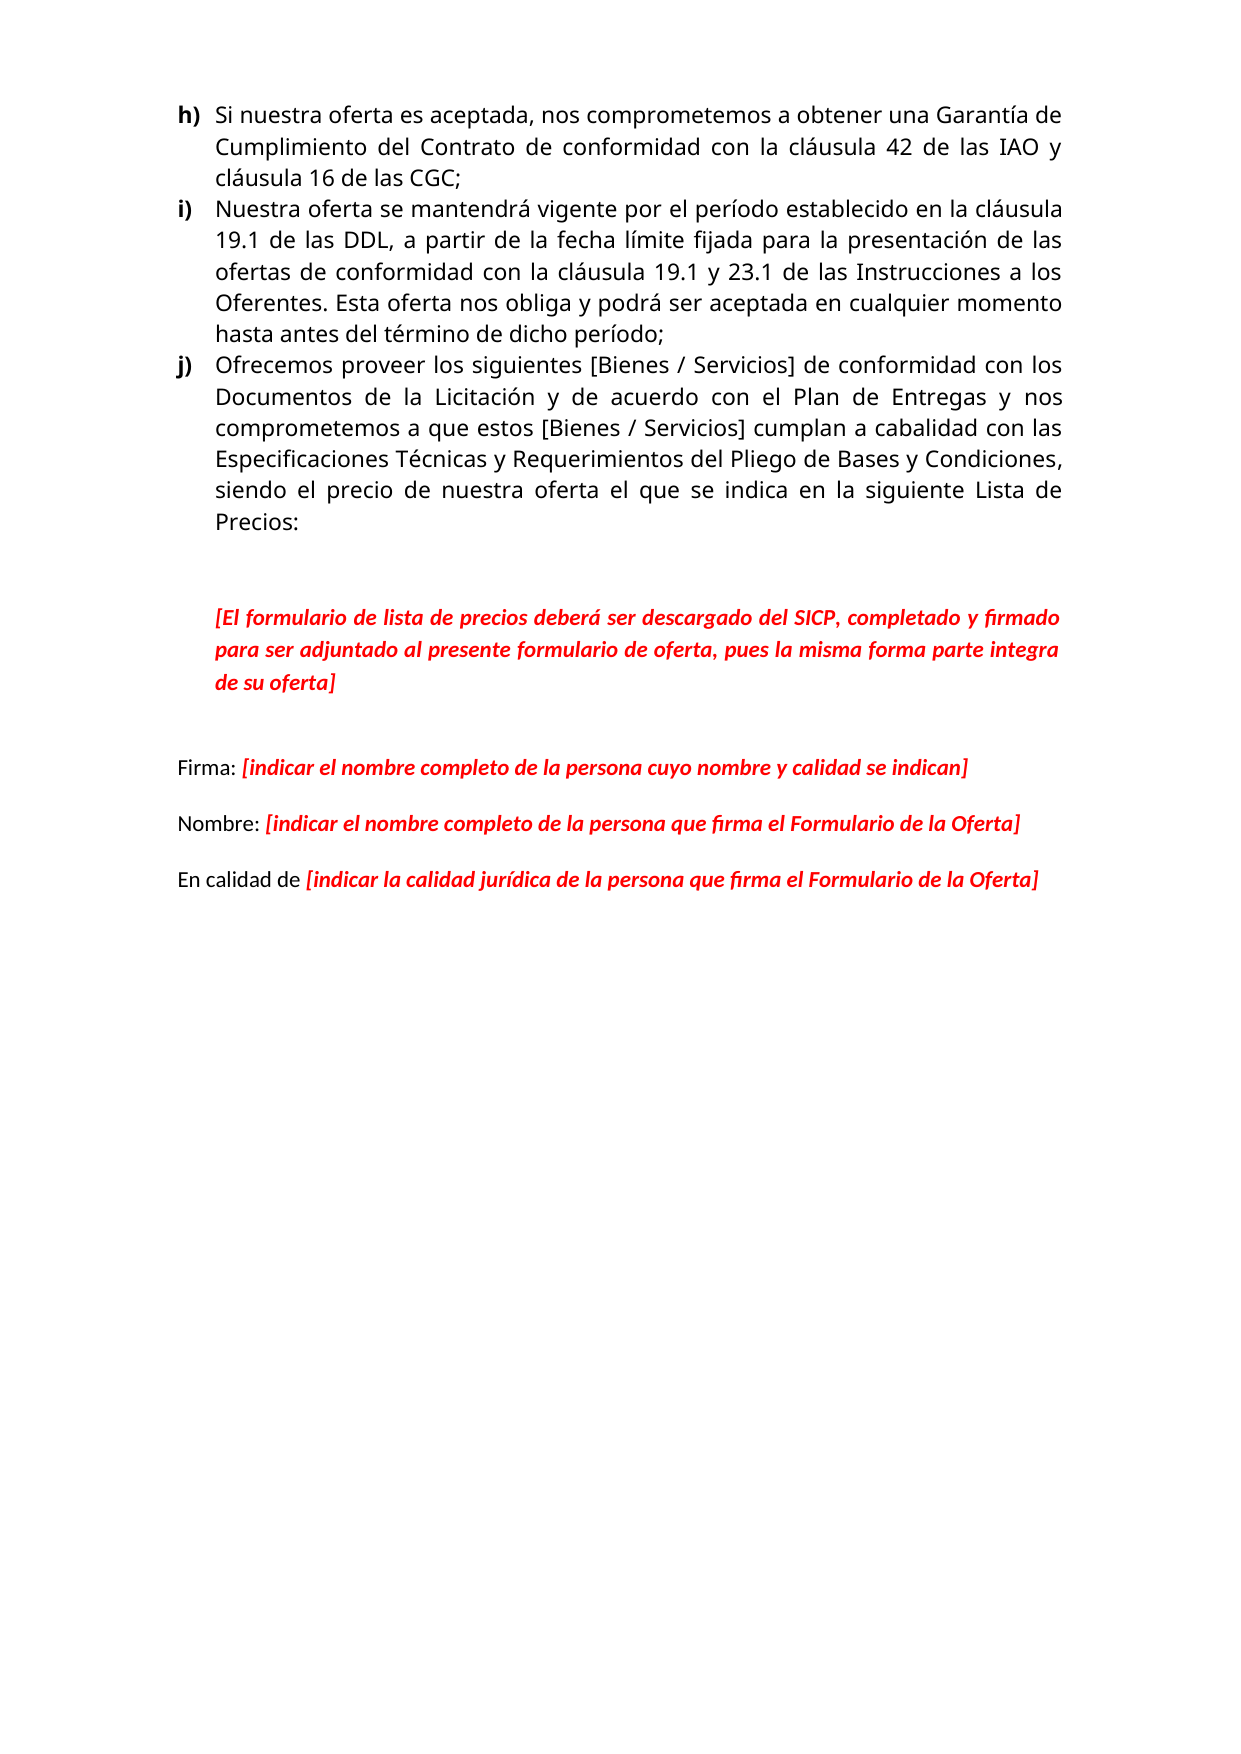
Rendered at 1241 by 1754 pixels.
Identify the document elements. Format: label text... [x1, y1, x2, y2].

list En calidad de [indicar la calidad jurídica de la persona que firma el Formulario de la Oferta] [177, 865, 1063, 893]
list Si nuestra oferta es aceptada, nos comprometemos a obtener una Garantía de Cumplimiento del Contrato de conformidad con la cláusula 42 de las IAO y cláusula 16 de las CGC; [177, 99, 1063, 193]
list Ofrecemos proveer los siguientes [Bienes / Servicios] de conformidad con los Documentos de la Licitación y de acuerdo con el Plan de Entregas y nos comprometemos a que estos [Bienes / Servicios] cumplan a cabalidad con las Especificaciones Técnicas y Requerimientos del Pliego de Bases y Condiciones, siendo el precio de nuestra oferta el que se indica en la siguiente Lista de Precios: [177, 349, 1063, 537]
list [El formulario de lista de precios deberá ser descargado del SICP, completado y firmado para ser adjuntado al presente formulario de oferta, pues la misma forma parte integra de su oferta] [215, 603, 1063, 696]
list Nuestra oferta se mantendrá vigente por el período establecido en la cláusula 19.1 de las DDL, a partir de la fecha límite fijada para la presentación de las ofertas de conformidad con la cláusula 19.1 y 23.1 de las Instrucciones a los Oferentes. Esta oferta nos obliga y podrá ser aceptada en cualquier momento hasta antes del término de dicho período; [177, 193, 1063, 349]
list Nombre: [indicar el nombre completo de la persona que firma el Formulario de la Oferta] [177, 809, 1063, 837]
list Firma: [indicar el nombre completo de la persona cuyo nombre y calidad se indican] [177, 753, 1063, 781]
